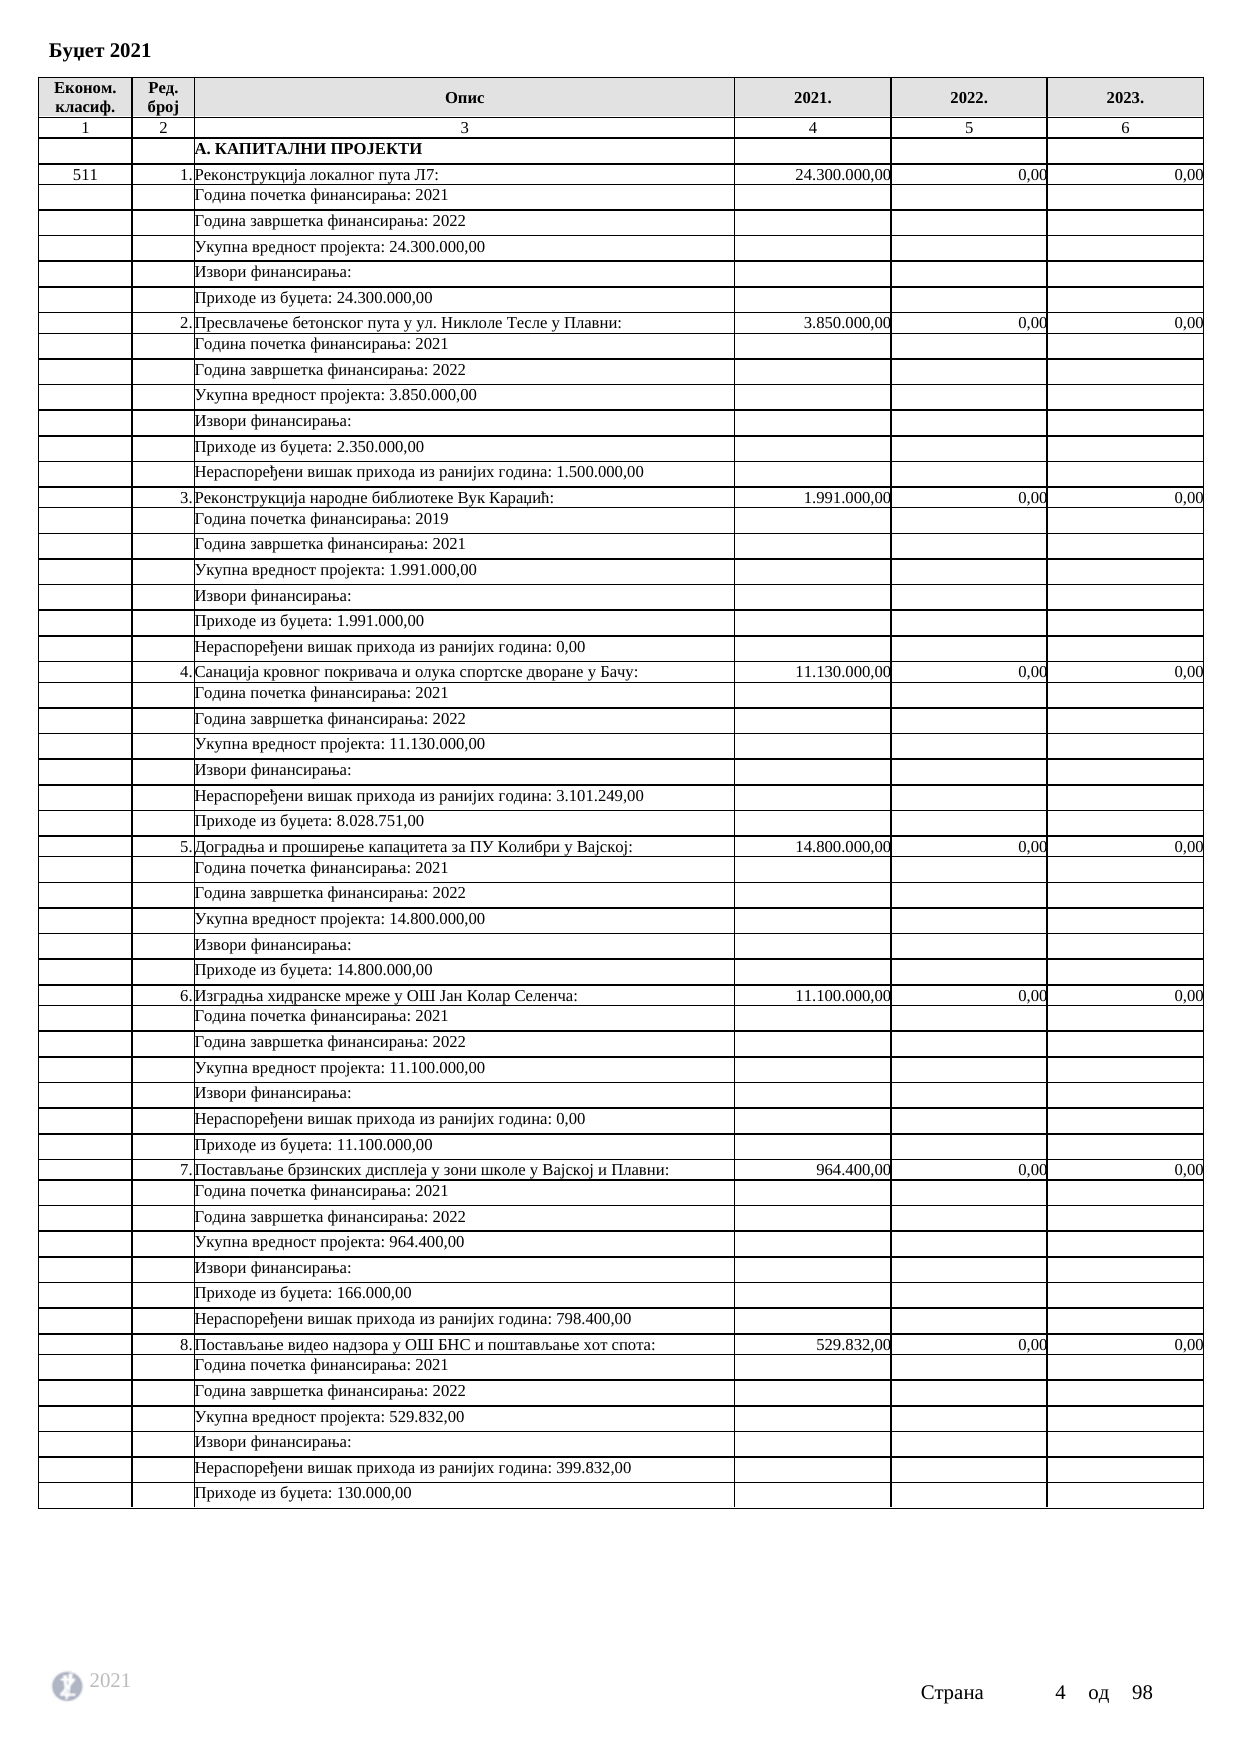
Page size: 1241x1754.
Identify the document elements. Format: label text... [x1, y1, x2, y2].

table_cell [735, 1032, 890, 1056]
table_cell 0,00 [892, 662, 1046, 681]
table_cell 24.300.000,00 [735, 165, 890, 183]
table_cell [133, 1181, 194, 1205]
table_cell [39, 883, 131, 907]
table_cell [133, 139, 194, 163]
table_cell [892, 236, 1046, 260]
table_cell Нераспоређени вишак прихода из ранијих година: 399.832,00 [195, 1458, 734, 1482]
table_cell Година почетка финансирања: 2021 [195, 857, 734, 881]
table_cell [39, 462, 131, 486]
table_cell 5. [133, 837, 194, 856]
table_cell Нераспоређени вишак прихода из ранијих година: 1.500.000,00 [195, 462, 734, 486]
table_cell [39, 611, 131, 635]
table_cell Година почетка финансирања: 2021 [195, 1355, 734, 1379]
table_cell [133, 760, 194, 784]
table_cell [735, 334, 890, 358]
table_cell [892, 1109, 1046, 1133]
table_cell 7. [133, 1160, 194, 1179]
table_cell 6. [133, 986, 194, 1005]
table_cell Година почетка финансирања: 2021 [195, 334, 734, 358]
table_cell [735, 1181, 890, 1205]
table_cell [39, 1206, 131, 1230]
table_cell 0,00 [892, 488, 1046, 507]
table_cell [735, 1206, 890, 1230]
table_cell Година завршетка финансирања: 2021 [195, 534, 734, 558]
table_cell [39, 1309, 131, 1333]
table_cell [39, 1458, 131, 1482]
table_cell Година завршетка финансирања: 2022 [195, 709, 734, 733]
table_cell [1048, 288, 1203, 312]
table_cell [39, 1432, 131, 1456]
table_cell [735, 360, 890, 384]
table_cell [892, 960, 1046, 984]
table_cell [133, 1135, 194, 1158]
table_cell [133, 1058, 194, 1082]
table_cell 3.850.000,00 [735, 313, 890, 332]
table_cell [1048, 811, 1203, 835]
table_cell [735, 585, 890, 609]
table_cell [892, 185, 1046, 209]
table_cell [133, 534, 194, 558]
table_cell [892, 508, 1046, 532]
table_cell 0,00 [892, 1160, 1046, 1179]
table_cell [892, 760, 1046, 784]
table_cell Извори финансирања: [195, 760, 734, 784]
table_cell [892, 1258, 1046, 1282]
table_cell [39, 734, 131, 758]
table_cell [892, 1083, 1046, 1107]
table_cell 529.832,00 [735, 1335, 890, 1354]
table_cell Година почетка финансирања: 2021 [195, 185, 734, 209]
table_cell [133, 211, 194, 235]
table_cell Извори финансирања: [195, 1432, 734, 1456]
table_cell [892, 811, 1046, 835]
table_cell [39, 960, 131, 984]
table_cell [39, 334, 131, 358]
table_cell [735, 1483, 890, 1507]
table_cell [39, 837, 131, 856]
table_cell [1048, 1432, 1203, 1456]
table_cell [133, 262, 194, 286]
table_cell [39, 288, 131, 312]
table_cell [892, 437, 1046, 461]
table_cell Приходе из буџета: 2.350.000,00 [195, 437, 734, 461]
table_cell [1048, 637, 1203, 661]
table_cell [735, 934, 890, 958]
table_cell [892, 1483, 1046, 1507]
table_cell [735, 683, 890, 707]
table_cell [1048, 334, 1203, 358]
table_cell 6 [1048, 118, 1203, 137]
table_cell [1048, 734, 1203, 758]
table_cell Приходе из буџета: 11.100.000,00 [195, 1135, 734, 1158]
table_cell Година завршетка финансирања: 2022 [195, 211, 734, 235]
table_cell [735, 637, 890, 661]
table_cell [735, 1232, 890, 1256]
table_cell [735, 1109, 890, 1133]
table_cell Приходе из буџета: 14.800.000,00 [195, 960, 734, 984]
table_cell [39, 934, 131, 958]
table_cell [39, 1032, 131, 1056]
table_cell [39, 185, 131, 209]
table_cell [1048, 883, 1203, 907]
table_cell [1048, 462, 1203, 486]
table_cell [1048, 411, 1203, 435]
table_cell [735, 811, 890, 835]
table_cell [133, 288, 194, 312]
table_cell [735, 883, 890, 907]
table_cell [1048, 185, 1203, 209]
table_cell [1048, 683, 1203, 707]
table_cell 0,00 [892, 313, 1046, 332]
table_cell [39, 508, 131, 532]
table_cell [1048, 1283, 1203, 1307]
table_cell 8. [133, 1335, 194, 1354]
table_cell Година завршетка финансирања: 2022 [195, 883, 734, 907]
table_cell [735, 185, 890, 209]
table_cell [735, 1381, 890, 1405]
table_cell [1048, 960, 1203, 984]
table_cell Укупна вредност пројекта: 529.832,00 [195, 1407, 734, 1431]
table_cell [133, 734, 194, 758]
table_cell [1048, 1407, 1203, 1431]
table_cell [133, 1006, 194, 1030]
table_cell Година почетка финансирања: 2019 [195, 508, 734, 532]
table_cell Реконструкција народне библиотеке Вук Караџић: [195, 488, 734, 507]
table_cell [735, 560, 890, 584]
table_cell [735, 760, 890, 784]
table_cell [735, 1309, 890, 1333]
table_cell [892, 786, 1046, 809]
table_cell [892, 1283, 1046, 1307]
table_cell [1048, 236, 1203, 260]
table_cell [735, 1458, 890, 1482]
table_cell [892, 637, 1046, 661]
table_cell [39, 1381, 131, 1405]
table_cell [39, 786, 131, 809]
table_cell Приходе из буџета: 130.000,00 [195, 1483, 734, 1507]
table_cell [1048, 760, 1203, 784]
table_cell Година завршетка финансирања: 2022 [195, 360, 734, 384]
table_cell [735, 1083, 890, 1107]
table_cell [39, 637, 131, 661]
table_cell [133, 585, 194, 609]
table_cell [39, 857, 131, 881]
table_cell [133, 1232, 194, 1256]
table_cell Пресвлачење бетонског пута у ул. Никлоле Тесле у Плавни: [195, 313, 734, 332]
table_cell 11.130.000,00 [735, 662, 890, 681]
table_cell [1048, 1083, 1203, 1107]
table_cell 0,00 [1048, 837, 1203, 856]
table_cell [1048, 786, 1203, 809]
table_header Економ. класиф. [39, 78, 131, 116]
table_cell [1048, 1483, 1203, 1507]
table_cell [39, 811, 131, 835]
table_cell [1048, 1309, 1203, 1333]
table_cell Укупна вредност пројекта: 3.850.000,00 [195, 385, 734, 409]
table_cell [1048, 934, 1203, 958]
table_cell Укупна вредност пројекта: 24.300.000,00 [195, 236, 734, 260]
table_cell [39, 585, 131, 609]
table_cell [133, 1206, 194, 1230]
table_cell [892, 360, 1046, 384]
table_cell [39, 1335, 131, 1354]
table_cell 4. [133, 662, 194, 681]
table_cell [39, 437, 131, 461]
table_cell [133, 960, 194, 984]
table_cell [39, 986, 131, 1005]
table_cell [735, 734, 890, 758]
table_cell 0,00 [892, 1335, 1046, 1354]
table_cell [39, 760, 131, 784]
table_cell [39, 534, 131, 558]
table_cell [735, 709, 890, 733]
table_cell [892, 211, 1046, 235]
table_cell [133, 437, 194, 461]
table_cell [133, 1432, 194, 1456]
table_cell [1048, 211, 1203, 235]
table_cell [133, 385, 194, 409]
table_cell [133, 683, 194, 707]
table_cell [133, 786, 194, 809]
table_cell [39, 313, 131, 332]
table_cell [735, 1355, 890, 1379]
table_cell [1048, 709, 1203, 733]
table_cell 3. [133, 488, 194, 507]
table_cell [133, 1032, 194, 1056]
table_cell Извори финансирања: [195, 262, 734, 286]
table_cell [735, 211, 890, 235]
table_cell [39, 560, 131, 584]
table_cell [39, 662, 131, 681]
table_cell [735, 236, 890, 260]
table_cell [1048, 1058, 1203, 1082]
table_cell [133, 236, 194, 260]
table_cell [892, 1032, 1046, 1056]
table_cell [1048, 508, 1203, 532]
table_cell Укупна вредност пројекта: 964.400,00 [195, 1232, 734, 1256]
table_header Ред. број [133, 78, 194, 116]
table_cell [39, 683, 131, 707]
table_cell [892, 139, 1046, 163]
table_cell [133, 1109, 194, 1133]
table_cell [892, 385, 1046, 409]
table_cell [892, 883, 1046, 907]
table_cell [892, 934, 1046, 958]
table_cell [133, 334, 194, 358]
table_cell [735, 909, 890, 933]
table_cell [1048, 857, 1203, 881]
table_cell 2 [133, 118, 194, 137]
table_cell [892, 1058, 1046, 1082]
table_cell [735, 385, 890, 409]
table_cell [892, 334, 1046, 358]
table_cell [39, 236, 131, 260]
table_cell [892, 1135, 1046, 1158]
picture [48, 1668, 87, 1706]
table_header 2023. [1048, 78, 1203, 116]
table_cell Изградња хидранске мреже у ОШ Јан Колар Селенча: [195, 986, 734, 1005]
table_cell [892, 462, 1046, 486]
table_cell [735, 462, 890, 486]
table_cell [735, 1258, 890, 1282]
table_cell [892, 1006, 1046, 1030]
table_cell [892, 262, 1046, 286]
table_cell 0,00 [892, 837, 1046, 856]
table_cell [1048, 1258, 1203, 1282]
table_cell 0,00 [1048, 488, 1203, 507]
table_cell [1048, 585, 1203, 609]
table_cell [133, 508, 194, 532]
table_cell [1048, 262, 1203, 286]
table_cell Година завршетка финансирања: 2022 [195, 1032, 734, 1056]
table_cell [133, 1407, 194, 1431]
table_cell Нераспоређени вишак прихода из ранијих година: 798.400,00 [195, 1309, 734, 1333]
table_cell [1048, 437, 1203, 461]
table_cell Извори финансирања: [195, 411, 734, 435]
table_cell [133, 1258, 194, 1282]
table_cell [39, 709, 131, 733]
table_cell [735, 1407, 890, 1431]
table_cell 11.100.000,00 [735, 986, 890, 1005]
table_cell [39, 1006, 131, 1030]
table_cell 0,00 [1048, 986, 1203, 1005]
table_cell [39, 139, 131, 163]
table_cell [1048, 1006, 1203, 1030]
table_cell [133, 611, 194, 635]
table_cell [735, 960, 890, 984]
table_cell Нераспоређени вишак прихода из ранијих година: 0,00 [195, 637, 734, 661]
table_cell [133, 857, 194, 881]
table_cell [39, 1355, 131, 1379]
table_cell 0,00 [1048, 1160, 1203, 1179]
table_cell Приходе из буџета: 166.000,00 [195, 1283, 734, 1307]
table_cell [735, 262, 890, 286]
table_cell [892, 1206, 1046, 1230]
table_cell 964.400,00 [735, 1160, 890, 1179]
table_cell [735, 1432, 890, 1456]
table_cell [39, 1109, 131, 1133]
table_cell [735, 534, 890, 558]
table_cell [892, 683, 1046, 707]
table_cell [1048, 360, 1203, 384]
table_cell [892, 1458, 1046, 1482]
table_cell [39, 1083, 131, 1107]
table_cell [133, 637, 194, 661]
table_cell [892, 709, 1046, 733]
table_cell [735, 1283, 890, 1307]
table_cell [39, 909, 131, 933]
table_cell [133, 709, 194, 733]
table_cell [1048, 560, 1203, 584]
table_cell [133, 1355, 194, 1379]
table_cell [133, 1283, 194, 1307]
table_cell [1048, 1206, 1203, 1230]
table_cell [39, 411, 131, 435]
table_cell [892, 1432, 1046, 1456]
table_cell 1. [133, 165, 194, 183]
table_cell Година почетка финансирања: 2021 [195, 1006, 734, 1030]
table_cell [735, 1006, 890, 1030]
table_cell [133, 1309, 194, 1333]
table_cell [39, 1258, 131, 1282]
table_cell Извори финансирања: [195, 1258, 734, 1282]
table_cell [892, 1355, 1046, 1379]
table_cell [735, 411, 890, 435]
table_cell [1048, 1355, 1203, 1379]
table_cell [1048, 909, 1203, 933]
table_cell [892, 1181, 1046, 1205]
table_cell [39, 1058, 131, 1082]
table_cell [1048, 1109, 1203, 1133]
table_cell [133, 1458, 194, 1482]
table_cell [735, 1058, 890, 1082]
table_header 2022. [892, 78, 1046, 116]
table_cell А. КАПИТАЛНИ ПРОЈЕКТИ [195, 139, 734, 163]
table_cell [892, 611, 1046, 635]
table_cell [39, 1135, 131, 1158]
table_cell [133, 1381, 194, 1405]
table_cell [892, 734, 1046, 758]
table_cell [892, 1407, 1046, 1431]
table_cell [735, 857, 890, 881]
table_cell [133, 934, 194, 958]
table_cell Нераспоређени вишак прихода из ранијих година: 3.101.249,00 [195, 786, 734, 809]
table_cell [1048, 1135, 1203, 1158]
table_cell [1048, 1181, 1203, 1205]
table_cell Постављање брзинских дисплеја у зони школе у Вајској и Плавни: [195, 1160, 734, 1179]
table_cell [39, 1160, 131, 1179]
table_cell 14.800.000,00 [735, 837, 890, 856]
table_cell [1048, 385, 1203, 409]
table_cell Санација кровног покривача и олука спортске дворане у Бачу: [195, 662, 734, 681]
table_cell [735, 611, 890, 635]
table_cell [1048, 1381, 1203, 1405]
table_cell 0,00 [1048, 662, 1203, 681]
table_cell [133, 360, 194, 384]
table_cell [39, 1283, 131, 1307]
table_cell [892, 1232, 1046, 1256]
table_header Опис [195, 78, 734, 116]
table_cell [1048, 139, 1203, 163]
table_cell [133, 1483, 194, 1507]
table_cell [735, 288, 890, 312]
table_cell Година почетка финансирања: 2021 [195, 1181, 734, 1205]
table_cell [735, 1135, 890, 1158]
table_cell Приходе из буџета: 8.028.751,00 [195, 811, 734, 835]
table_cell 511 [39, 165, 131, 183]
table_cell Укупна вредност пројекта: 11.130.000,00 [195, 734, 734, 758]
table_cell [133, 411, 194, 435]
table_cell 5 [892, 118, 1046, 137]
table_cell [39, 1407, 131, 1431]
table_cell 0,00 [1048, 1335, 1203, 1354]
table_cell 0,00 [1048, 313, 1203, 332]
table_cell [1048, 611, 1203, 635]
table_cell [892, 534, 1046, 558]
table_cell [39, 1483, 131, 1507]
table_cell [133, 560, 194, 584]
table_cell 1 [39, 118, 131, 137]
table_cell Година завршетка финансирања: 2022 [195, 1381, 734, 1405]
table_cell Приходе из буџета: 24.300.000,00 [195, 288, 734, 312]
table_cell 0,00 [1048, 165, 1203, 183]
table_cell 4 [735, 118, 890, 137]
table_cell [133, 883, 194, 907]
table_cell Доградња и проширење капацитета за ПУ Колибри у Вајској: [195, 837, 734, 856]
table_header 2021. [735, 78, 890, 116]
table_cell [735, 508, 890, 532]
table_cell [39, 385, 131, 409]
table_cell Година почетка финансирања: 2021 [195, 683, 734, 707]
table_cell [39, 211, 131, 235]
table_cell [133, 185, 194, 209]
table_cell [133, 462, 194, 486]
table_cell Извори финансирања: [195, 934, 734, 958]
table_cell [892, 1381, 1046, 1405]
table_cell [892, 585, 1046, 609]
table_cell [892, 857, 1046, 881]
table_cell Укупна вредност пројекта: 14.800.000,00 [195, 909, 734, 933]
table_cell [133, 811, 194, 835]
table_cell Постављање видео надзора у ОШ БНС и поштављање хот спота: [195, 1335, 734, 1354]
table_cell 2. [133, 313, 194, 332]
table_cell Приходе из буџета: 1.991.000,00 [195, 611, 734, 635]
table_cell [735, 437, 890, 461]
table_cell [892, 288, 1046, 312]
table_cell [39, 1181, 131, 1205]
table_cell Нераспоређени вишак прихода из ранијих година: 0,00 [195, 1109, 734, 1133]
table_cell [1048, 1032, 1203, 1056]
table_cell [735, 139, 890, 163]
table_cell [892, 560, 1046, 584]
table_cell [892, 909, 1046, 933]
table_cell 1.991.000,00 [735, 488, 890, 507]
table_cell [39, 1232, 131, 1256]
table_cell Реконструкција локалног пута Л7: [195, 165, 734, 183]
table_cell [39, 488, 131, 507]
table_cell [892, 1309, 1046, 1333]
table_cell 0,00 [892, 986, 1046, 1005]
table_cell [39, 360, 131, 384]
table_cell 0,00 [892, 165, 1046, 183]
table_cell [735, 786, 890, 809]
table_cell Извори финансирања: [195, 585, 734, 609]
table_cell [1048, 534, 1203, 558]
table_cell [133, 909, 194, 933]
table_cell Укупна вредност пројекта: 1.991.000,00 [195, 560, 734, 584]
table_cell Извори финансирања: [195, 1083, 734, 1107]
table_cell [1048, 1458, 1203, 1482]
table_cell [1048, 1232, 1203, 1256]
table_cell Укупна вредност пројекта: 11.100.000,00 [195, 1058, 734, 1082]
table_cell 3 [195, 118, 734, 137]
table_cell [39, 262, 131, 286]
table_cell [892, 411, 1046, 435]
table_cell [133, 1083, 194, 1107]
table_cell Година завршетка финансирања: 2022 [195, 1206, 734, 1230]
